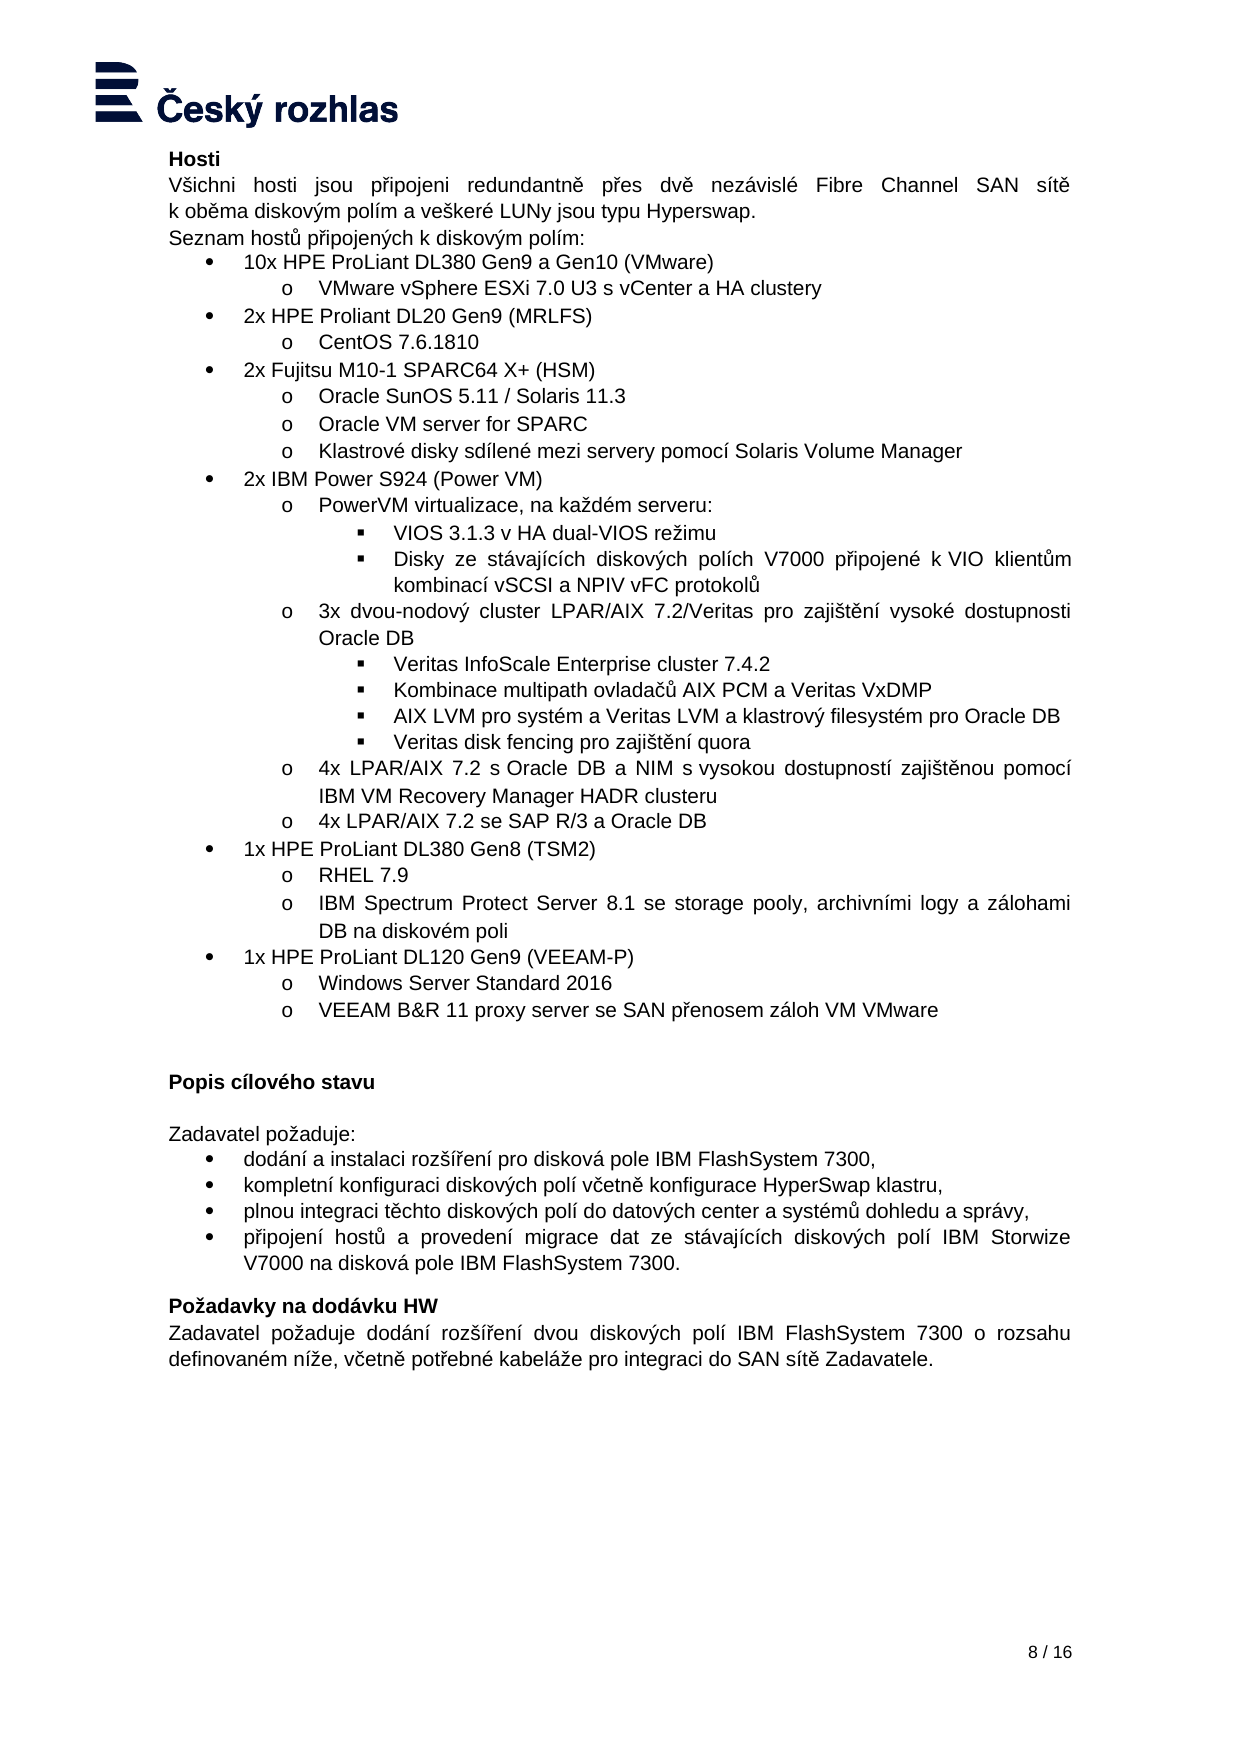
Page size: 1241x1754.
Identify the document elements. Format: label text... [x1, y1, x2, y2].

list Oracle VM server for SPARC [281, 411, 1072, 437]
list kompletní konfiguraci diskových polí včetně konfigurace HyperSwap klastru, [206, 1173, 1072, 1197]
picture [95, 62, 398, 128]
list Oracle SunOS 5.11 / Solaris 11.3 [281, 384, 1072, 409]
list 4x LPAR/AIX 7.2 se SAP R/3 a Oracle DB [281, 809, 1072, 835]
list 1x HPE ProLiant DL380 Gen8 (TSM2) [206, 837, 1072, 861]
text Všichni hosti jsou připojeni redundantně přes dvě nezávislé Fibre Channel SAN sítě k oběma diskovým polím a veškeré LUNy jsou typu Hyperswap. [168, 172, 1072, 224]
list PowerVM virtualizace, na každém serveru: [281, 493, 1072, 519]
list 10x HPE ProLiant DL380 Gen9 a Gen10 (VMware) [206, 250, 1072, 274]
list VMware vSphere ESXi 7.0 U3 s vCenter a HA clustery [281, 276, 1072, 302]
list VEEAM B&R 11 proxy server se SAN přenosem záloh VM VMware [281, 998, 1072, 1024]
text Zadavatel požaduje dodání rozšíření dvou diskových polí IBM FlashSystem 7300 o rozsahu definovaném níže, včetně potřebné kabeláže pro integraci do SAN sítě Zadavatele. [168, 1319, 1072, 1371]
list 3x dvou-nodový cluster LPAR/AIX 7.2/Veritas pro zajištění vysoké dostupnosti Oracle DB [281, 598, 1072, 650]
list připojení hostů a provedení migrace dat ze stávajících diskových polí IBM Storwize V7000 na disková pole IBM FlashSystem 7300. [206, 1225, 1072, 1274]
list Veritas InfoScale Enterprise cluster 7.4.2 [356, 652, 1072, 676]
list dodání a instalaci rozšíření pro disková pole IBM FlashSystem 7300, [206, 1147, 1072, 1171]
text Zadavatel požaduje: [168, 1121, 1072, 1147]
list 4x LPAR/AIX 7.2 s Oracle DB a NIM s vysokou dostupností zajištěnou pomocí IBM VM Recovery Manager HADR clusteru [281, 756, 1072, 807]
list VIOS 3.1.3 v HA dual-VIOS režimu [356, 521, 1072, 545]
list AIX LVM pro systém a Veritas LVM a klastrový filesystém pro Oracle DB [356, 704, 1072, 728]
text Seznam hostů připojených k diskovým polím: [168, 224, 1072, 250]
list Klastrové disky sdílené mezi servery pomocí Solaris Volume Manager [281, 439, 1072, 465]
text Požadavky na dodávku HW [168, 1293, 1072, 1319]
list RHEL 7.9 [281, 863, 1072, 889]
text Hosti [168, 146, 1072, 172]
list Veritas disk fencing pro zajištění quora [356, 730, 1072, 754]
list 2x Fujitsu M10-1 SPARC64 X+ (HSM) [206, 358, 1072, 382]
list IBM Spectrum Protect Server 8.1 se storage pooly, archivními logy a zálohami DB na diskovém poli [281, 891, 1072, 943]
text Popis cílového stavu [168, 1069, 1072, 1095]
list plnou integraci těchto diskových polí do datových center a systémů dohledu a správy, [206, 1199, 1072, 1223]
list 1x HPE ProLiant DL120 Gen9 (VEEAM-P) [206, 944, 1072, 968]
list 2x HPE Proliant DL20 Gen9 (MRLFS) [206, 304, 1072, 328]
list CentOS 7.6.1810 [281, 330, 1072, 356]
list Windows Server Standard 2016 [281, 970, 1072, 996]
list Disky ze stávajících diskových polích V7000 připojené k VIO klientům kombinací vSCSI a NPIV vFC protokolů [356, 547, 1072, 597]
list 2x IBM Power S924 (Power VM) [206, 467, 1072, 491]
list Kombinace multipath ovladačů AIX PCM a Veritas VxDMP [356, 678, 1072, 702]
